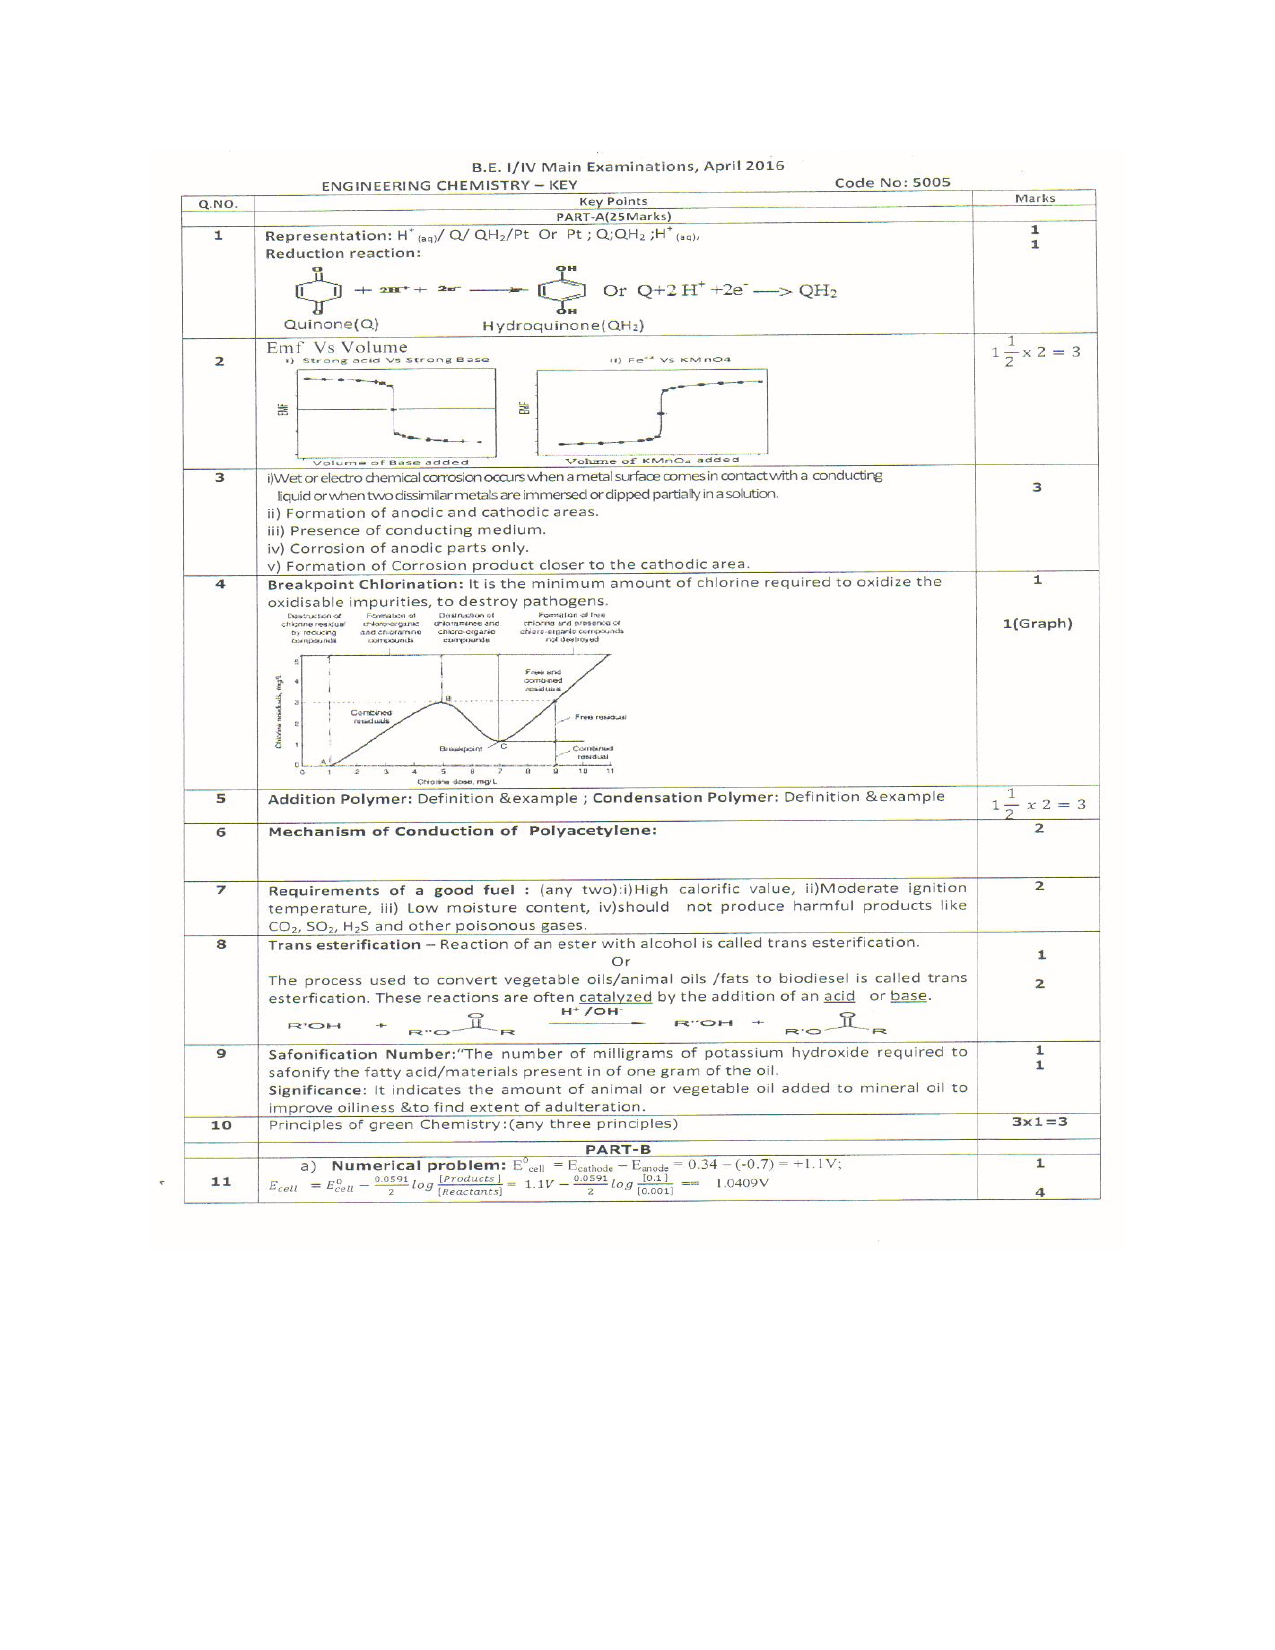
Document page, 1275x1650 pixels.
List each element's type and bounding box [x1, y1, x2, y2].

picture [150, 150, 1125, 1250]
